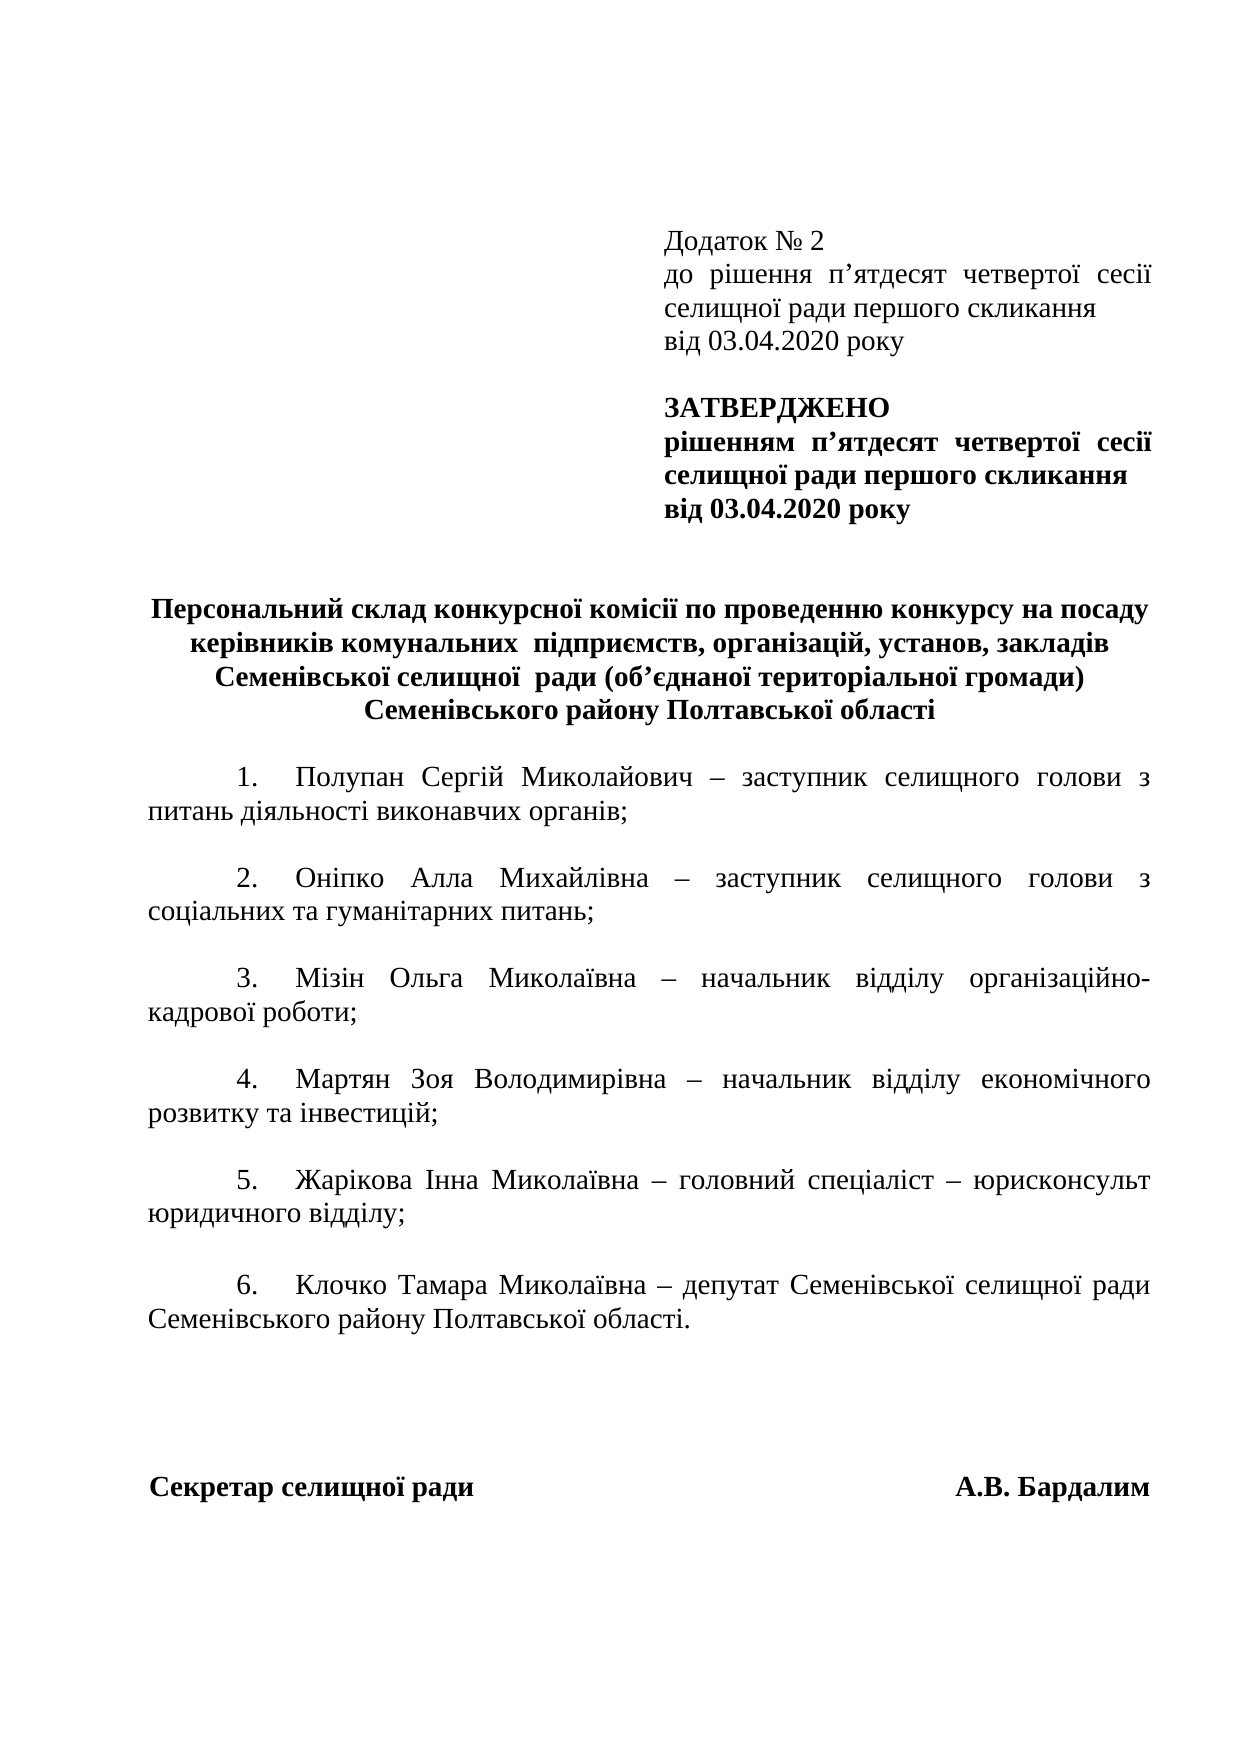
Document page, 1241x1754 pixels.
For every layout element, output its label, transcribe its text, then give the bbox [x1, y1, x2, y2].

text від 03.04.2020 року [664, 491, 1152, 524]
list Мартян Зоя Володимирівна – начальник відділу економічного розвитку та інвестицій; [148, 1061, 1152, 1128]
list Клочко Тамара Миколаївна – депутат Семенівської селищної ради Семенівського району Полтавської області. [148, 1267, 1152, 1334]
text Секретар селищної ради А.В. Бардалим [148, 1469, 1152, 1502]
text Персональний склад конкурсної комісії по проведенню конкурсу на посаду керівників комунальних підприємств, організацій, установ, закладів Семенівської селищної ради (об’єднаної територіальної громади) Семенівського району Полтавської області [148, 592, 1152, 726]
text до рішення п’ятдесят четвертої сесії селищної ради першого скликання [664, 256, 1152, 323]
text Додаток № 2 [664, 223, 1152, 256]
text рішенням п’ятдесят четвертої сесії селищної ради першого скликання [664, 424, 1152, 491]
list Жарікова Інна Миколаївна – головний спеціаліст – юрисконсульт юридичного відділу; [148, 1162, 1152, 1229]
text ЗАТВЕРДЖЕНО [664, 390, 1152, 424]
list Полупан Сергій Миколайович – заступник селищного голови з питань діяльності виконавчих органів; [148, 759, 1152, 826]
list Оніпко Алла Михайлівна – заступник селищного голови з соціальних та гуманітарних питань; [148, 860, 1152, 927]
text від 03.04.2020 року [664, 323, 1152, 357]
list Мізін Ольга Миколаївна – начальник відділу організаційно-кадрової роботи; [148, 961, 1152, 1028]
